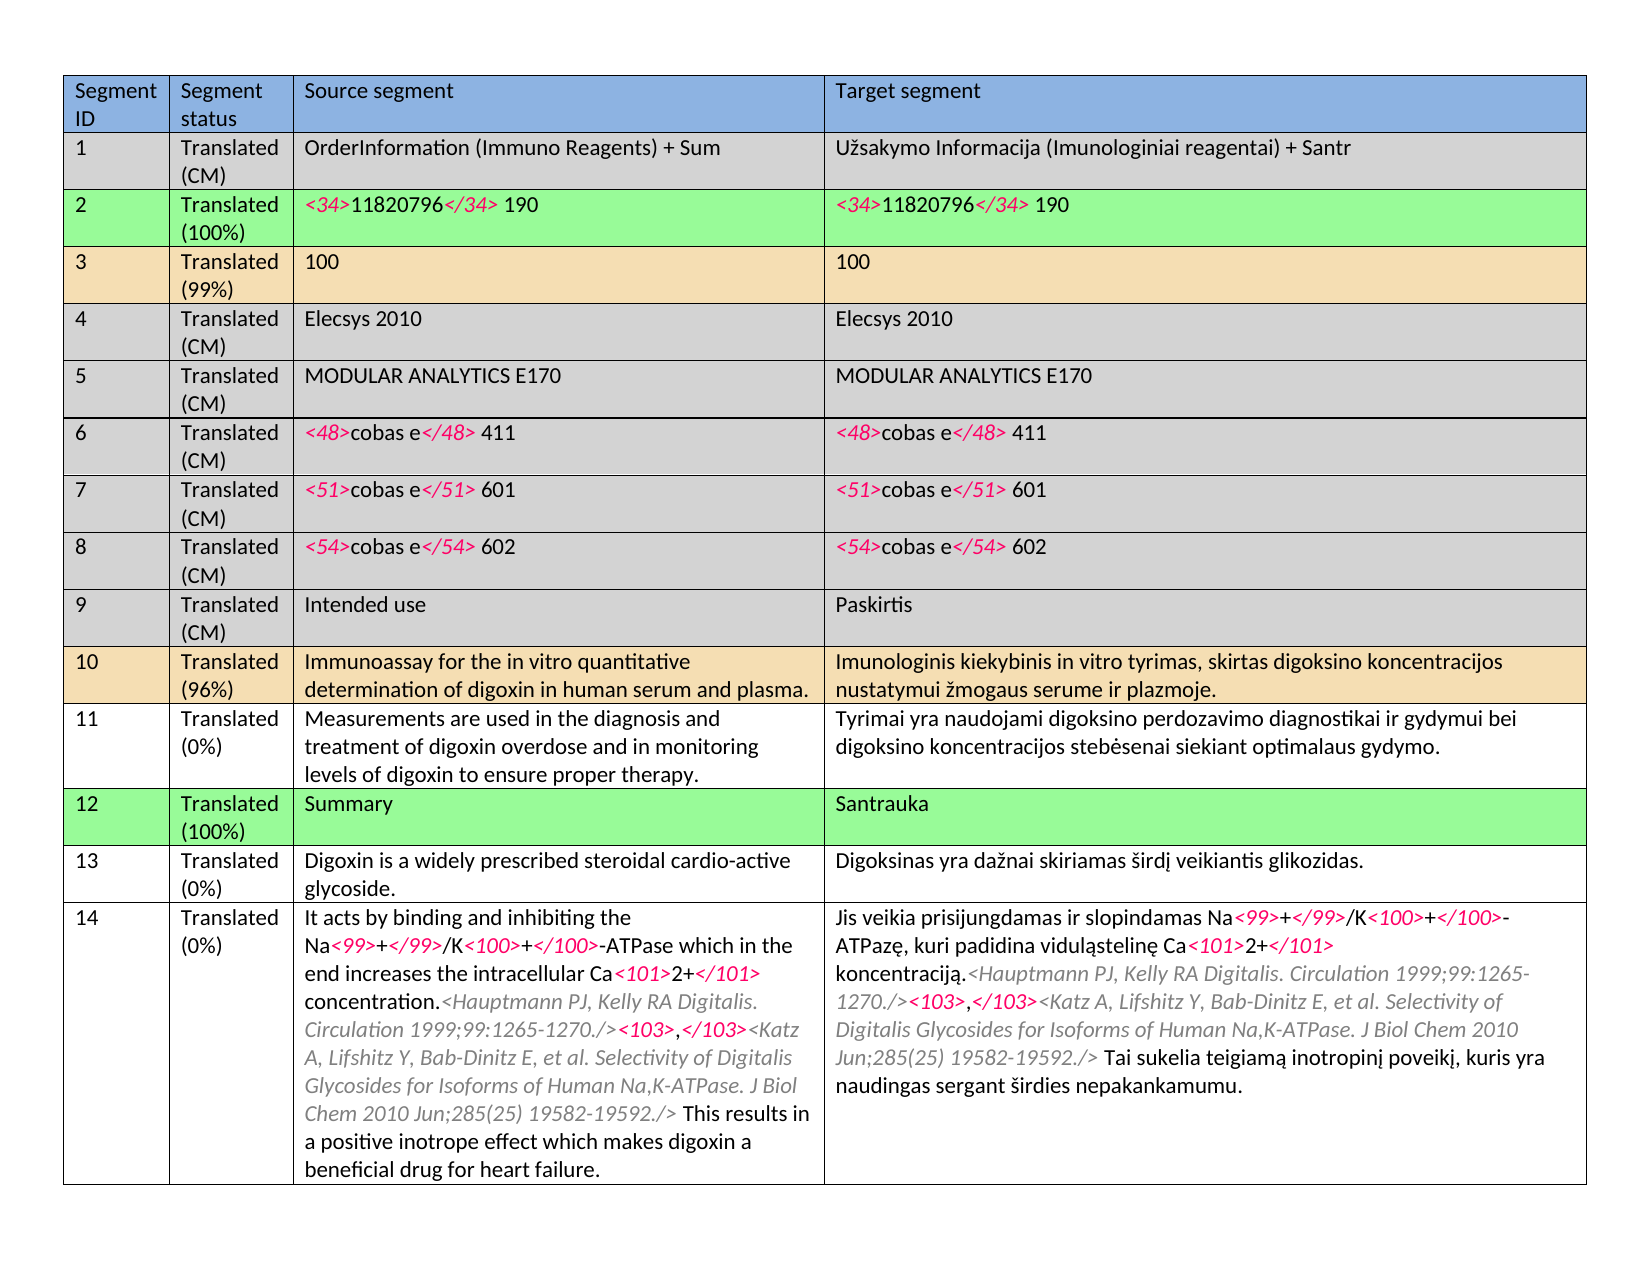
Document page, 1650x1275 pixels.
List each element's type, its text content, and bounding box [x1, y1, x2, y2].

table_cell <51>cobas e</51> 601 [294, 476, 824, 532]
table_cell <48>cobas e</48> 411 [294, 419, 824, 474]
table_cell Imunologinis kiekybinis in vitro tyrimas, skirtas digoksino koncentracijos nustatymui žmogaus serume ir plazmoje. [825, 647, 1586, 703]
table_cell Elecsys 2010 [294, 304, 824, 360]
table_cell 305b5e023-fd62-4d4f-8614-afbb370fd09b [64, 247, 169, 303]
table_cell Translated (CM) [170, 133, 293, 189]
table_cell Translated (96%) [170, 647, 293, 703]
table_cell 14b0502bcf-4eb7-4001-bca8-de28414cafd1 [64, 903, 169, 1183]
table_cell Summary [294, 789, 824, 845]
table_cell <54>cobas e</54> 602 [294, 533, 824, 589]
table_cell Digoxin is a widely prescribed steroidal cardio-active glycoside. [294, 846, 824, 902]
table_header Target segment [825, 76, 1586, 132]
table_header Segment status [170, 76, 293, 132]
table_cell 100 [825, 247, 1586, 303]
table_cell Translated (100%) [170, 190, 293, 246]
table_cell 58c819a37-f7cb-4fcf-9018-bd3e52e3c874 [64, 361, 169, 417]
table_cell Translated (CM) [170, 476, 293, 532]
table_cell Elecsys 2010 [825, 304, 1586, 360]
table_cell 4ec3ae39c-6e4e-4c7a-ae7b-f355311c1d65 [64, 304, 169, 360]
table_cell Digoksinas yra dažnai skiriamas širdį veikiantis glikozidas. [825, 846, 1586, 902]
table_cell Translated (CM) [170, 590, 293, 646]
table_cell Translated (CM) [170, 419, 293, 474]
table_cell Translated (0%) [170, 704, 293, 788]
table_cell 69c67986d-0a80-4774-951c-a4d7d292bce1 [64, 419, 169, 474]
table_cell Translated (CM) [170, 304, 293, 360]
table_cell <54>cobas e</54> 602 [825, 533, 1586, 589]
table_cell <51>cobas e</51> 601 [825, 476, 1586, 532]
table_cell 10e6754d7-a3db-40ad-a9ad-e0c297e61fa9 [64, 133, 169, 189]
table_header Segment ID [64, 76, 169, 132]
table_cell Intended use [294, 590, 824, 646]
table_cell Santrauka [825, 789, 1586, 845]
table_cell OrderInformation (Immuno Reagents) + Sum [294, 133, 824, 189]
table_cell <34>11820796</34> 190 [294, 190, 824, 246]
table_cell 100 [294, 247, 824, 303]
table_cell Immunoassay for the in vitro quantitative determination of digoxin in human serum and plasma. [294, 647, 824, 703]
table_cell Tyrimai yra naudojami digoksino perdozavimo diagnostikai ir gydymui bei digoksino koncentracijos stebėsenai siekiant optimalaus gydymo. [825, 704, 1586, 788]
table_cell It acts by binding and inhibiting the Na<99>+</99>/K<100>+</100>-ATPase which in the end increases the intracellular Ca<101>2+</101> concentration.<Hauptmann PJ, Kelly RA Digitalis. Circulation 1999;99:1265-1270./><103>,</103><Katz A, Lifshitz Y, Bab-Dinitz E, et al. Selectivity of Digitalis Glycosides for Isoforms of Human Na,K-ATPase. J Biol Chem 2010 Jun;285(25) 19582-19592./> This results in a positive inotrope effect which makes digoxin a beneficial drug for heart failure. [294, 903, 824, 1183]
table_cell Translated (CM) [170, 533, 293, 589]
table_cell 13b0502bcf-4eb7-4001-bca8-de28414cafd1 [64, 846, 169, 902]
table_cell Translated (100%) [170, 789, 293, 845]
table_cell Translated (CM) [170, 361, 293, 417]
table_cell 121a8635a4-61a7-4ab8-b2e4-92e88857d775 [64, 789, 169, 845]
table_cell 20499a0e2-0125-4d49-a5aa-13d6f98684d7 [64, 190, 169, 246]
table_cell Translated (0%) [170, 846, 293, 902]
table_cell Užsakymo Informacija (Imunologiniai reagentai) + Santr [825, 133, 1586, 189]
table_cell Jis veikia prisijungdamas ir slopindamas Na<99>+</99>/K<100>+</100>-ATPazę, kuri padidina viduląstelinę Ca<101>2+</101> koncentraciją.<Hauptmann PJ, Kelly RA Digitalis. Circulation 1999;99:1265-1270./><103>,</103><Katz A, Lifshitz Y, Bab-Dinitz E, et al. Selectivity of Digitalis Glycosides for Isoforms of Human Na,K-ATPase. J Biol Chem 2010 Jun;285(25) 19582-19592./> Tai sukelia teigiamą inotropinį poveikį, kuris yra naudingas sergant širdies nepakankamumu. [825, 903, 1586, 1183]
table_cell Translated (0%) [170, 903, 293, 1183]
table_header Source segment [294, 76, 824, 132]
table_cell Measurements are used in the diagnosis and treatment of digoxin overdose and in monitoring levels of digoxin to ensure proper therapy. [294, 704, 824, 788]
table_cell 75618743f-dda6-4971-8b5f-4283b5ea36bf [64, 476, 169, 532]
table_cell MODULAR ANALYTICS E170 [825, 361, 1586, 417]
table_cell <48>cobas e</48> 411 [825, 419, 1586, 474]
table_cell Paskirtis [825, 590, 1586, 646]
table_cell <34>11820796</34> 190 [825, 190, 1586, 246]
table_cell MODULAR ANALYTICS E170 [294, 361, 824, 417]
table_cell 11f5bef06b-9cf8-4e2e-89b7-59f0a3fecd7c [64, 704, 169, 788]
table_cell 8b24d6cca-76b9-41f9-af6c-a3e81701c53f [64, 533, 169, 589]
table_cell Translated (99%) [170, 247, 293, 303]
table_cell 9cf0863af-1a50-41d8-8417-915a2c75746d [64, 590, 169, 646]
table_cell 10f5bef06b-9cf8-4e2e-89b7-59f0a3fecd7c [64, 647, 169, 703]
